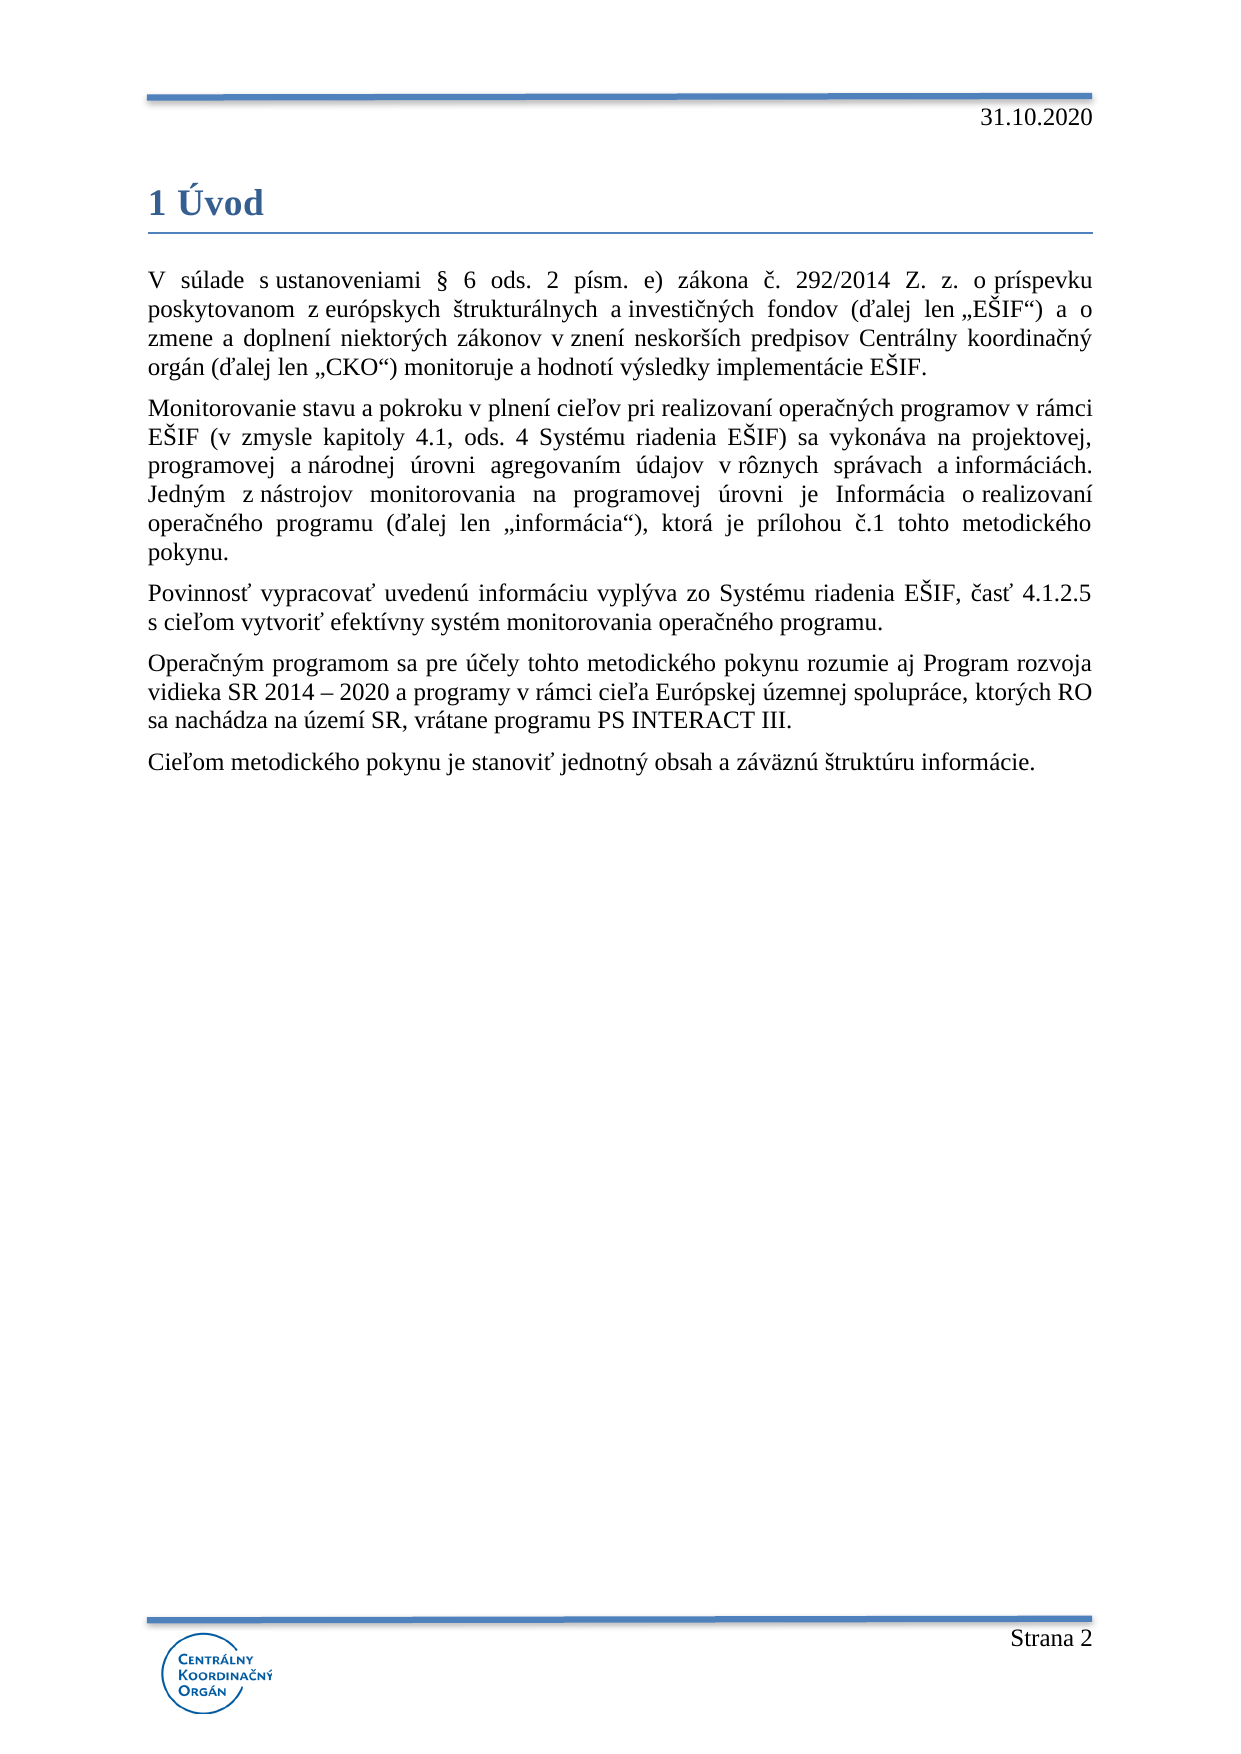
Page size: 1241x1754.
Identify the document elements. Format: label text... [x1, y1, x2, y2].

list Operačným programom sa pre účely tohto metodického pokynu rozumie aj Program rozvoja vidieka SR 2014 – 2020 a programy v rámci cieľa Európskej územnej spolupráce, ktorých RO sa nachádza na území SR, vrátane programu PS INTERACT III. [148, 648, 1093, 734]
picture [159, 1631, 272, 1713]
text Povinnosť vypracovať uvedenú informáciu vyplýva zo Systému riadenia EŠIF, časť 4.1.2.5 s cieľom vytvoriť efektívny systém monitorovania operačného programu. [148, 578, 1093, 636]
list Monitorovanie stavu a pokroku v plnení cieľov pri realizovaní operačných programov v rámci EŠIF (v zmysle kapitoly 4.1, ods. 4 Systému riadenia EŠIF) sa vykonáva na projektovej, programovej a národnej úrovni agregovaním údajov v rôznych správach a informáciách. Jedným z nástrojov monitorovania na programovej úrovni je Informácia o realizovaní operačného programu (ďalej len „informácia“), ktorá je prílohou č.1 tohto metodického pokynu. [148, 393, 1093, 566]
text 1 Úvod [148, 181, 1093, 232]
list V súlade s ustanoveniami § 6 ods. 2 písm. e) zákona č. 292/2014 Z. z. o príspevku poskytovanom z európskych štrukturálnych a investičných fondov (ďalej len „EŠIF“) a o zmene a doplnení niektorých zákonov v znení neskorších predpisov Centrálny koordinačný orgán (ďalej len „CKO“) monitoruje a hodnotí výsledky implementácie EŠIF. [148, 266, 1093, 381]
list Cieľom metodického pokynu je stanoviť jednotný obsah a záväznú štruktúru informácie. [148, 747, 1093, 776]
